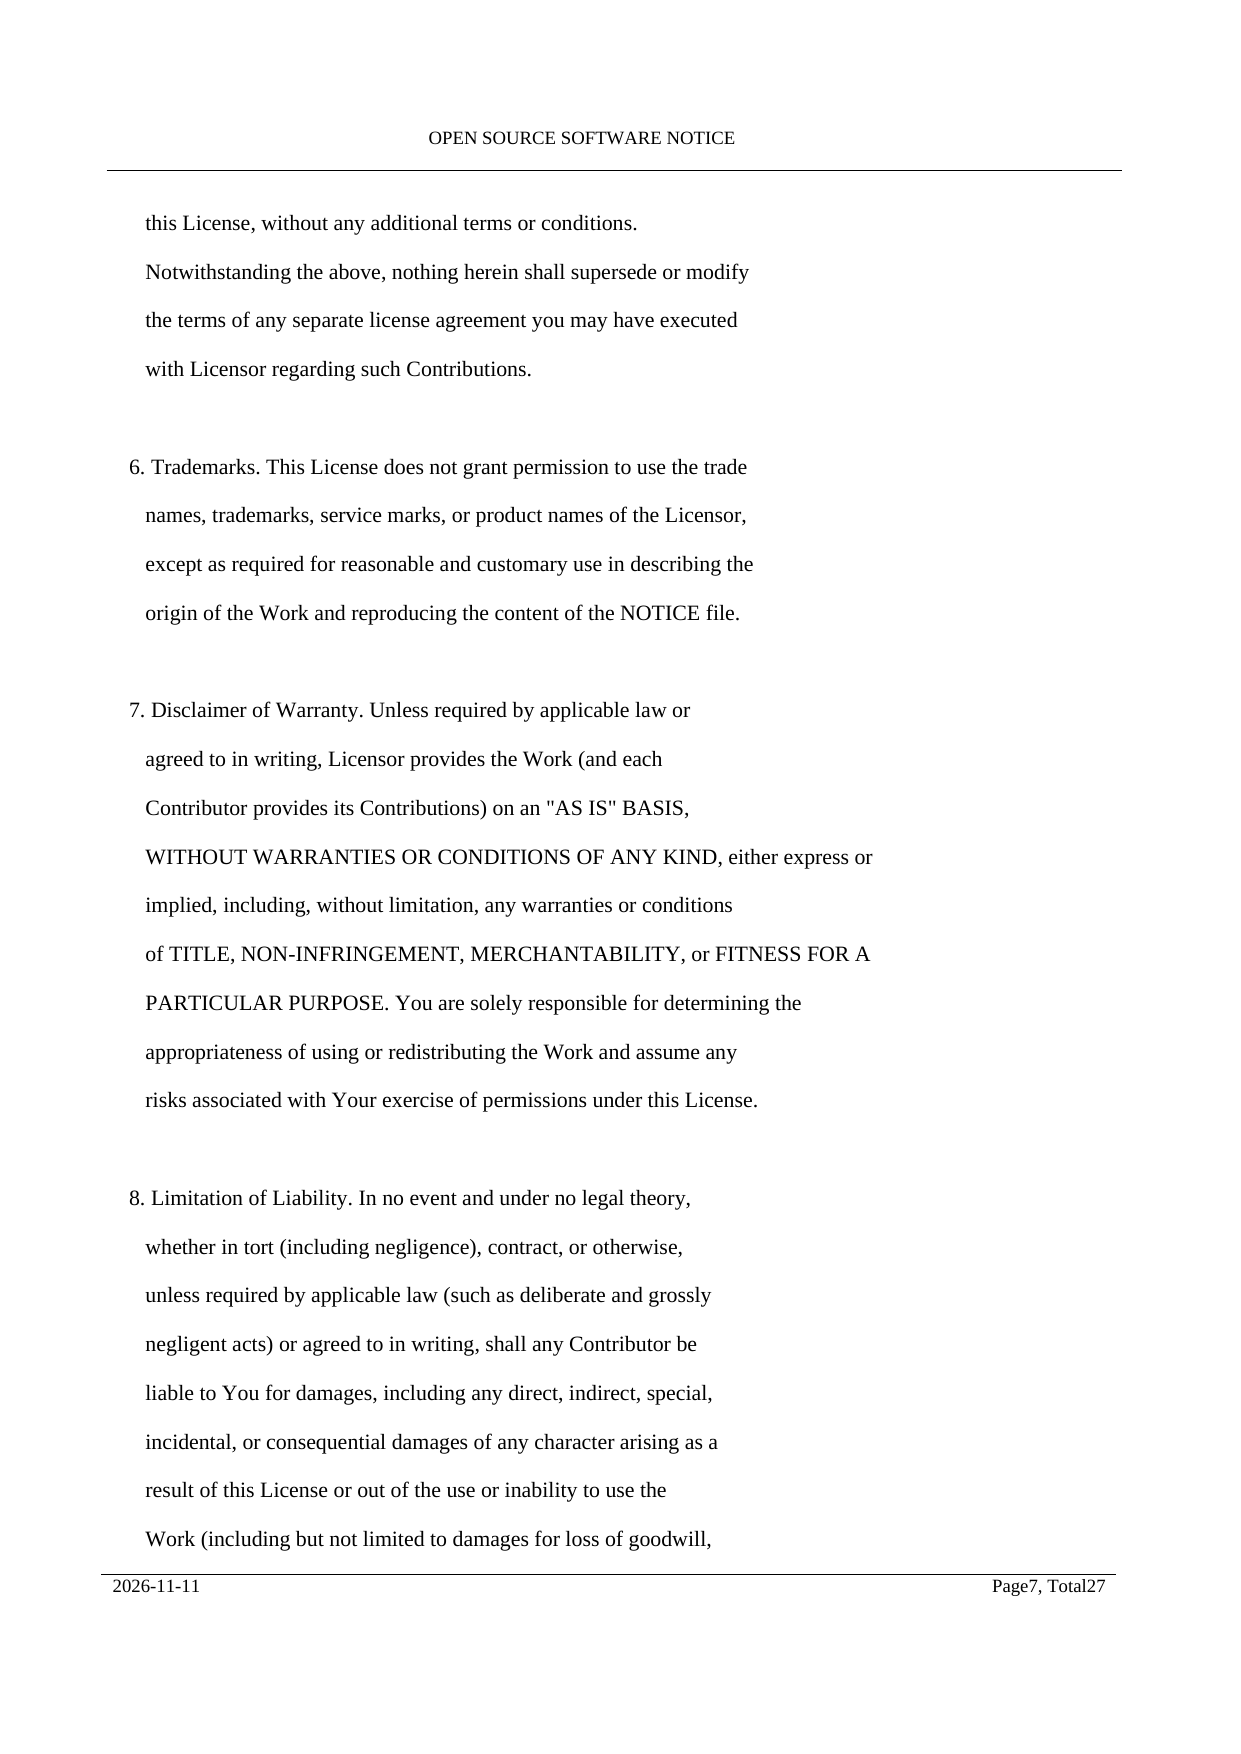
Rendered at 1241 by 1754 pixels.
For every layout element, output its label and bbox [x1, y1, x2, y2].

text [112, 206, 1128, 1555]
